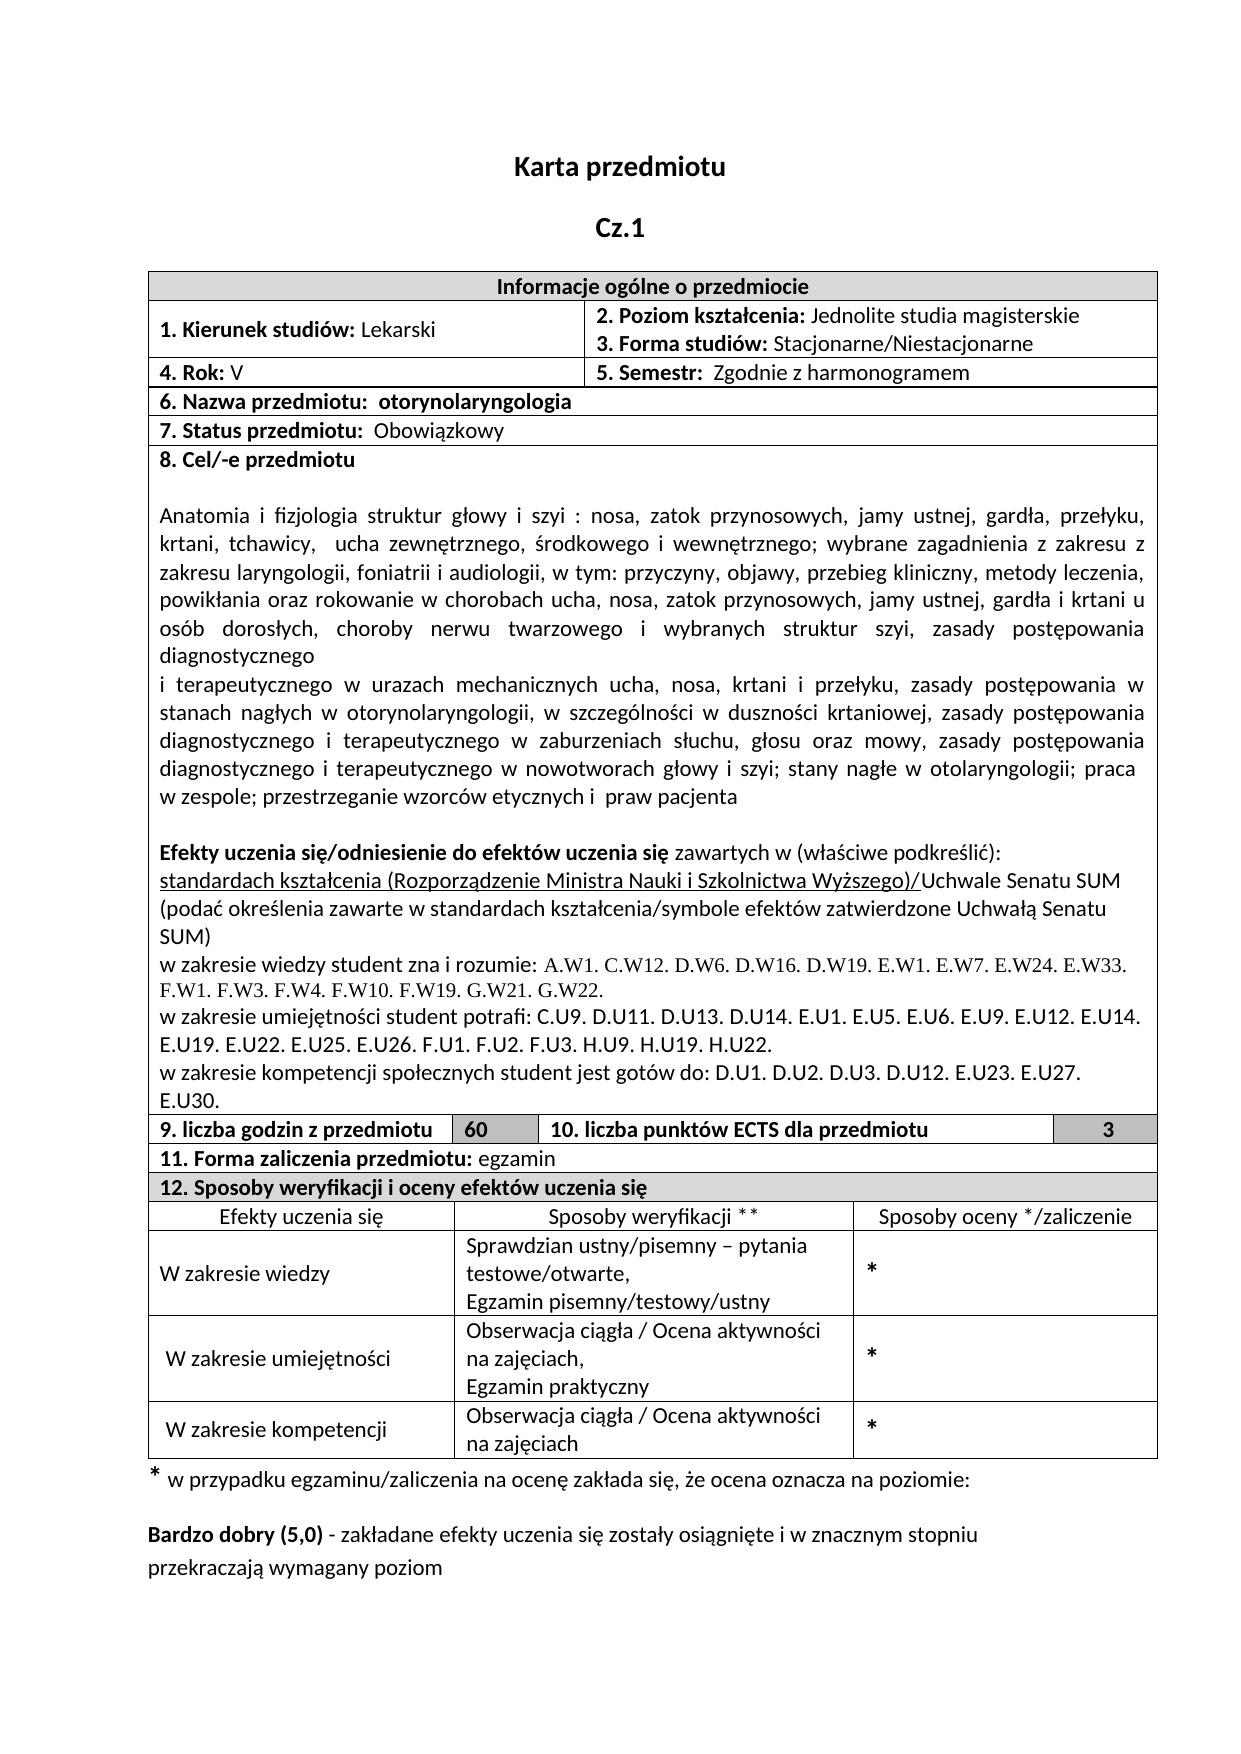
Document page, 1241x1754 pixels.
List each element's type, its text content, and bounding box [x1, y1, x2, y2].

table_cell 11. Forma zaliczenia przedmiotu: egzamin [149, 1144, 1157, 1172]
table_cell Sposoby oceny */zaliczenie [854, 1202, 1157, 1230]
table_cell * [854, 1402, 1157, 1458]
table_cell * [854, 1231, 1157, 1315]
table_cell 10. liczba punktów ECTS dla przedmiotu [539, 1115, 1053, 1143]
table_cell Obserwacja ciągła / Ocena aktywności na zajęciach [455, 1402, 853, 1458]
table_cell Anatomia i fizjologia struktur głowy i szyi : nosa, zatok przynosowych, jamy ustnej, gardła, przełyku, krtani, tchawicy, ucha zewnętrznego, środkowego i wewnętrznego; wybrane zagadnienia z zakresu z zakresu laryngologii, foniatrii i audiologii, w tym: przyczyny, objawy, przebieg kliniczny, metody leczenia, powikłania oraz rokowanie w chorobach ucha, nosa, zatok przynosowych, jamy ustnej, gardła i krtani u osób dorosłych, choroby nerwu twarzowego i wybranych struktur szyi, zasady postępowania diagnostycznego i terapeutycznego w urazach mechanicznych ucha, nosa, krtani i przełyku, zasady postępowania w stanach nagłych w otorynolaryngologii, w szczególności w duszności krtaniowej, zasady postępowania diagnostycznego i terapeutycznego w zaburzeniach słuchu, głosu oraz mowy, zasady postępowania diagnostycznego i terapeutycznego w nowotworach głowy i szyi; stany nagłe w otolaryngologii; praca w zespole; przestrzeganie wzorców etycznych i praw pacjenta Efekty uczenia się/odniesienie do efektów uczenia się zawartych w (właściwe podkreślić): standardach kształcenia (Rozporządzenie Ministra Nauki i Szkolnictwa Wyższego)/Uchwale Senatu SUM (podać określenia zawarte w standardach kształcenia/symbole efektów zatwierdzone Uchwałą Senatu SUM) w zakresie wiedzy student zna i rozumie: A.W1. C.W12. D.W6. D.W16. D.W19. E.W1. E.W7. E.W24. E.W33. F.W1. F.W3. F.W4. F.W10. F.W19. G.W21. G.W22. w zakresie umiejętności student potrafi: C.U9. D.U11. D.U13. D.U14. E.U1. E.U5. E.U6. E.U9. E.U12. E.U14. E.U19. E.U22. E.U25. E.U26. F.U1. F.U2. F.U3. H.U9. H.U19. H.U22. w zakresie kompetencji społecznych student jest gotów do: D.U1. D.U2. D.U3. D.U12. E.U23. E.U27. E.U30. [149, 502, 1157, 1114]
table_cell 1. Kierunek studiów: Lekarski [149, 301, 584, 357]
table_cell W zakresie wiedzy [149, 1231, 454, 1315]
table_cell Sposoby weryfikacji ** [455, 1202, 853, 1230]
text Cz.1 [148, 209, 1093, 245]
table_cell 2. Poziom kształcenia: Jednolite studia magisterskie 3. Forma studiów: Stacjonarne/Niestacjonarne [585, 301, 1157, 357]
table_cell 8. Cel/-e przedmiotu [149, 446, 1157, 502]
table_header Informacje ogólne o przedmiocie [149, 272, 1157, 300]
text Karta przedmiotu [148, 148, 1093, 183]
table_cell 7. Status przedmiotu: Obowiązkowy [149, 416, 1157, 444]
table_cell 60 [453, 1115, 538, 1143]
table_cell * [854, 1316, 1157, 1401]
table_cell Sprawdzian ustny/pisemny – pytania testowe/otwarte, Egzamin pisemny/testowy/ustny [455, 1231, 853, 1315]
table_cell W zakresie umiejętności [149, 1316, 454, 1401]
table_cell 6. Nazwa przedmiotu: otorynolaryngologia [149, 388, 1157, 415]
table_cell Efekty uczenia się [149, 1202, 454, 1230]
table_cell 3 [1054, 1115, 1157, 1143]
text * w przypadku egzaminu/zaliczenia na ocenę zakłada się, że ocena oznacza na poziomie: [148, 1459, 1093, 1494]
table_cell Obserwacja ciągła / Ocena aktywności na zajęciach, Egzamin praktyczny [455, 1316, 853, 1401]
table_cell 5. Semestr: Zgodnie z harmonogramem [585, 358, 1157, 386]
text Bardzo dobry (5,0) - zakładane efekty uczenia się zostały osiągnięte i w znacznym stopniu przekraczają wymagany poziom [148, 1520, 1093, 1581]
table_cell W zakresie kompetencji [149, 1402, 454, 1458]
table_cell 4. Rok: V [149, 358, 584, 386]
table_cell 9. liczba godzin z przedmiotu [149, 1115, 452, 1143]
table_cell 12. Sposoby weryfikacji i oceny efektów uczenia się [149, 1173, 1157, 1201]
